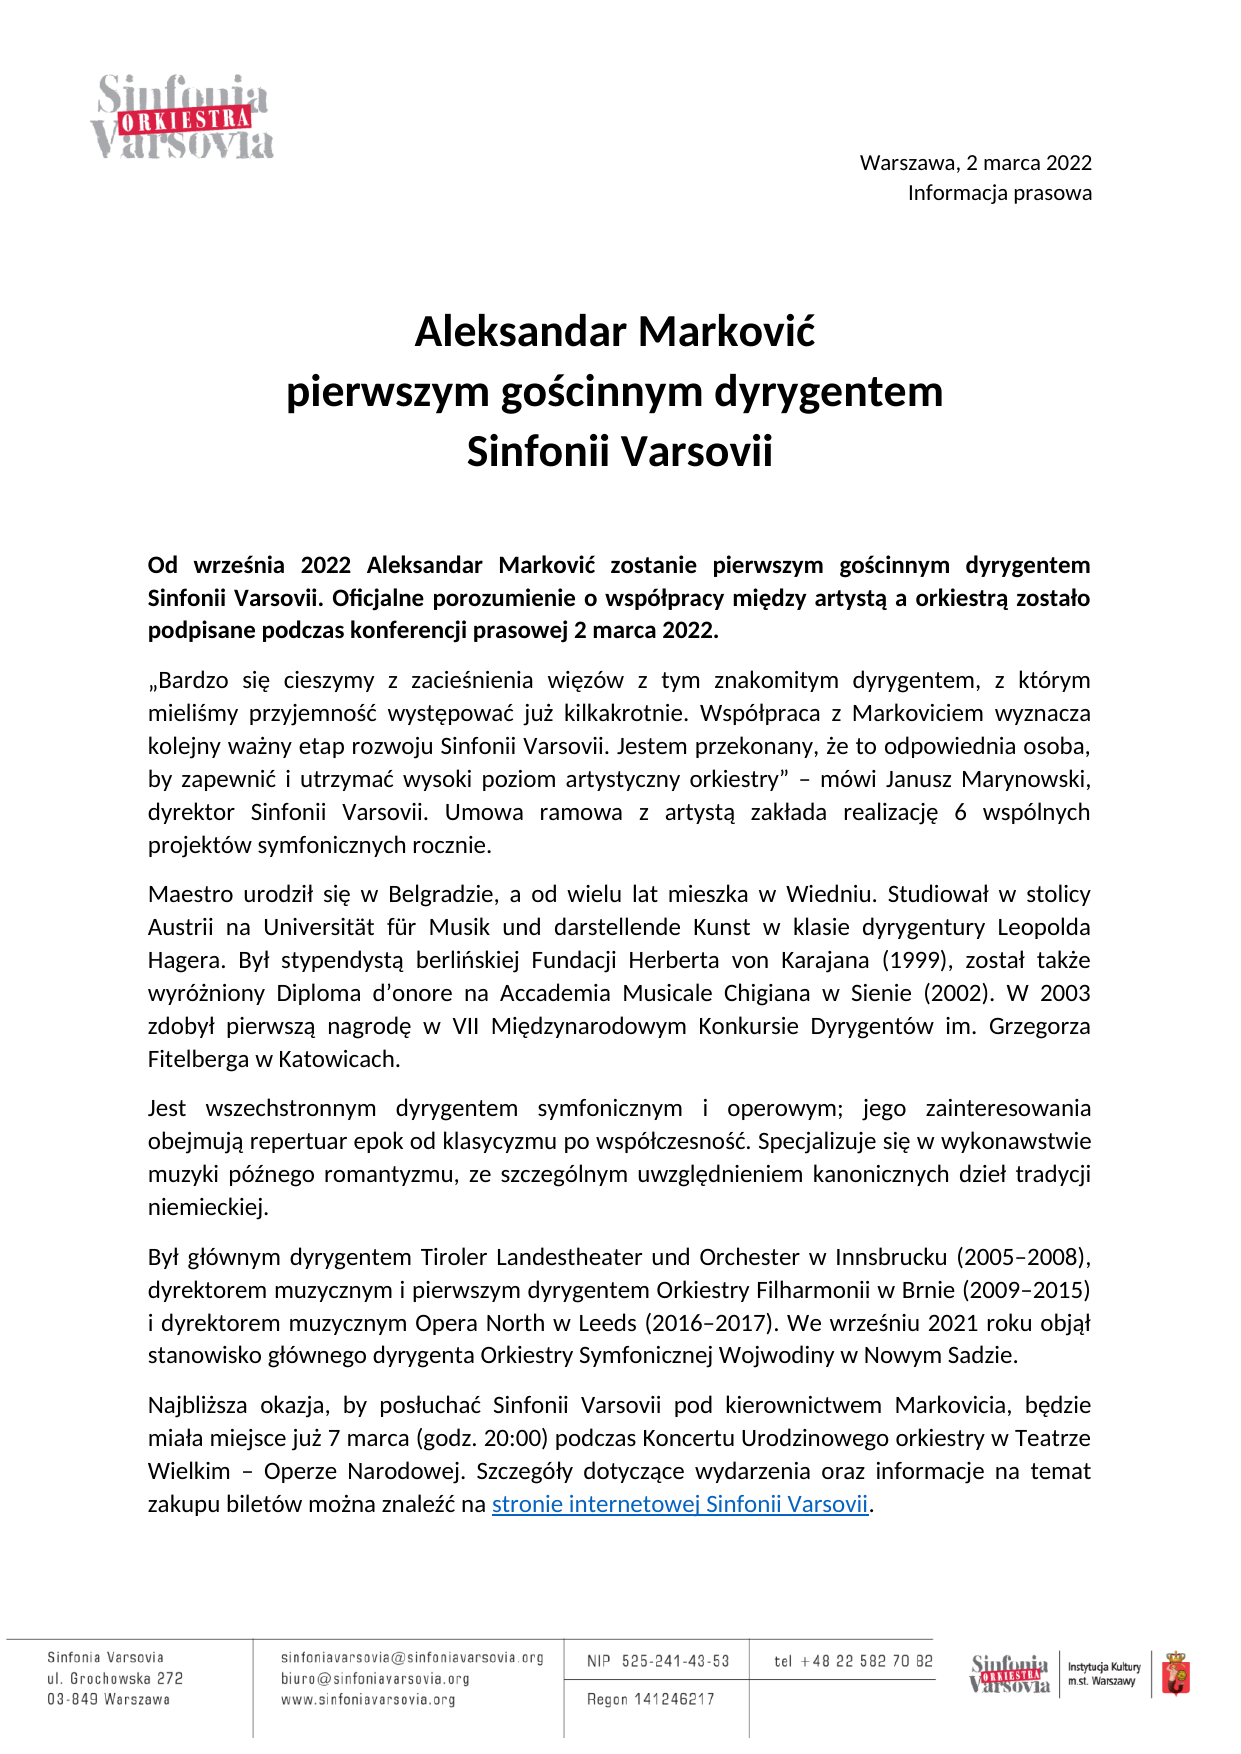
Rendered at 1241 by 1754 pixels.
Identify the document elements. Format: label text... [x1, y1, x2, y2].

text Jest wszechstronnym dyrygentem symfonicznym i operowym; jego zainteresowania obejmują repertuar epok od klasycyzmu po współczesność. Specjalizuje się w wykonawstwie muzyki późnego romantyzmu, ze szczególnym uwzględnieniem kanonicznych dzieł tradycji niemieckiej. [148, 1093, 1093, 1222]
text Był głównym dyrygentem Tiroler Landestheater und Orchester w Innsbrucku (2005–2008), dyrektorem muzycznym i pierwszym dyrygentem Orkiestry Filharmonii w Brnie (2009–2015) i dyrektorem muzycznym Opera North w Leeds (2016–2017). We wrześniu 2021 roku objął stanowisko głównego dyrygenta Orkiestry Symfonicznej Wojwodiny w Nowym Sadzie. [148, 1241, 1093, 1370]
text Od września 2022 Aleksandar Marković zostanie pierwszym gościnnym dyrygentem Sinfonii Varsovii. Oficjalne porozumienie o współpracy między artystą a orkiestrą zostało podpisane podczas konferencji prasowej 2 marca 2022. [148, 549, 1093, 645]
text Maestro urodził się w Belgradzie, a od wielu lat mieszka w Wiedniu. Studiował w stolicy Austrii na Universität für Musik und darstellende Kunst w klasie dyrygentury Leopolda Hagera. Był stypendystą berlińskiej Fundacji Herberta von Karajana (1999), został także wyróżniony Diploma d’onore na Accademia Musicale Chigiana w Sienie (2002). W 2003 zdobył pierwszą nagrodę w VII Międzynarodowym Konkursie Dyrygentów im. Grzegorza Fitelberga w Katowicach. [148, 878, 1093, 1073]
text „Bardzo się cieszymy z zacieśnienia więzów z tym znakomitym dyrygentem, z którym mieliśmy przyjemność występować już kilkakrotnie. Współpraca z Markoviciem wyznacza kolejny ważny etap rozwoju Sinfonii Varsovii. Jestem przekonany, że to odpowiednia osoba, by zapewnić i utrzymać wysoki poziom artystyczny orkiestry” – mówi Janusz Marynowski, dyrektor Sinfonii Varsovii. Umowa ramowa z artystą zakłada realizację 6 wspólnych projektów symfonicznych rocznie. [148, 664, 1093, 859]
picture [6, 5, 1231, 1738]
text Aleksandar Marković pierwszym gościnnym dyrygentem Sinfonii Varsovii [148, 302, 1093, 478]
text Warszawa, 2 marca 2022 Informacja prasowa [148, 148, 1093, 206]
text Najbliższa okazja, by posłuchać Sinfonii Varsovii pod kierownictwem Markovicia, będzie miała miejsce już 7 marca (godz. 20:00) podczas Koncertu Urodzinowego orkiestry w Teatrze Wielkim – Operze Narodowej. Szczegóły dotyczące wydarzenia oraz informacje na temat zakupu biletów można znaleźć na stronie internetowej Sinfonii Varsovii. [148, 1389, 1093, 1518]
